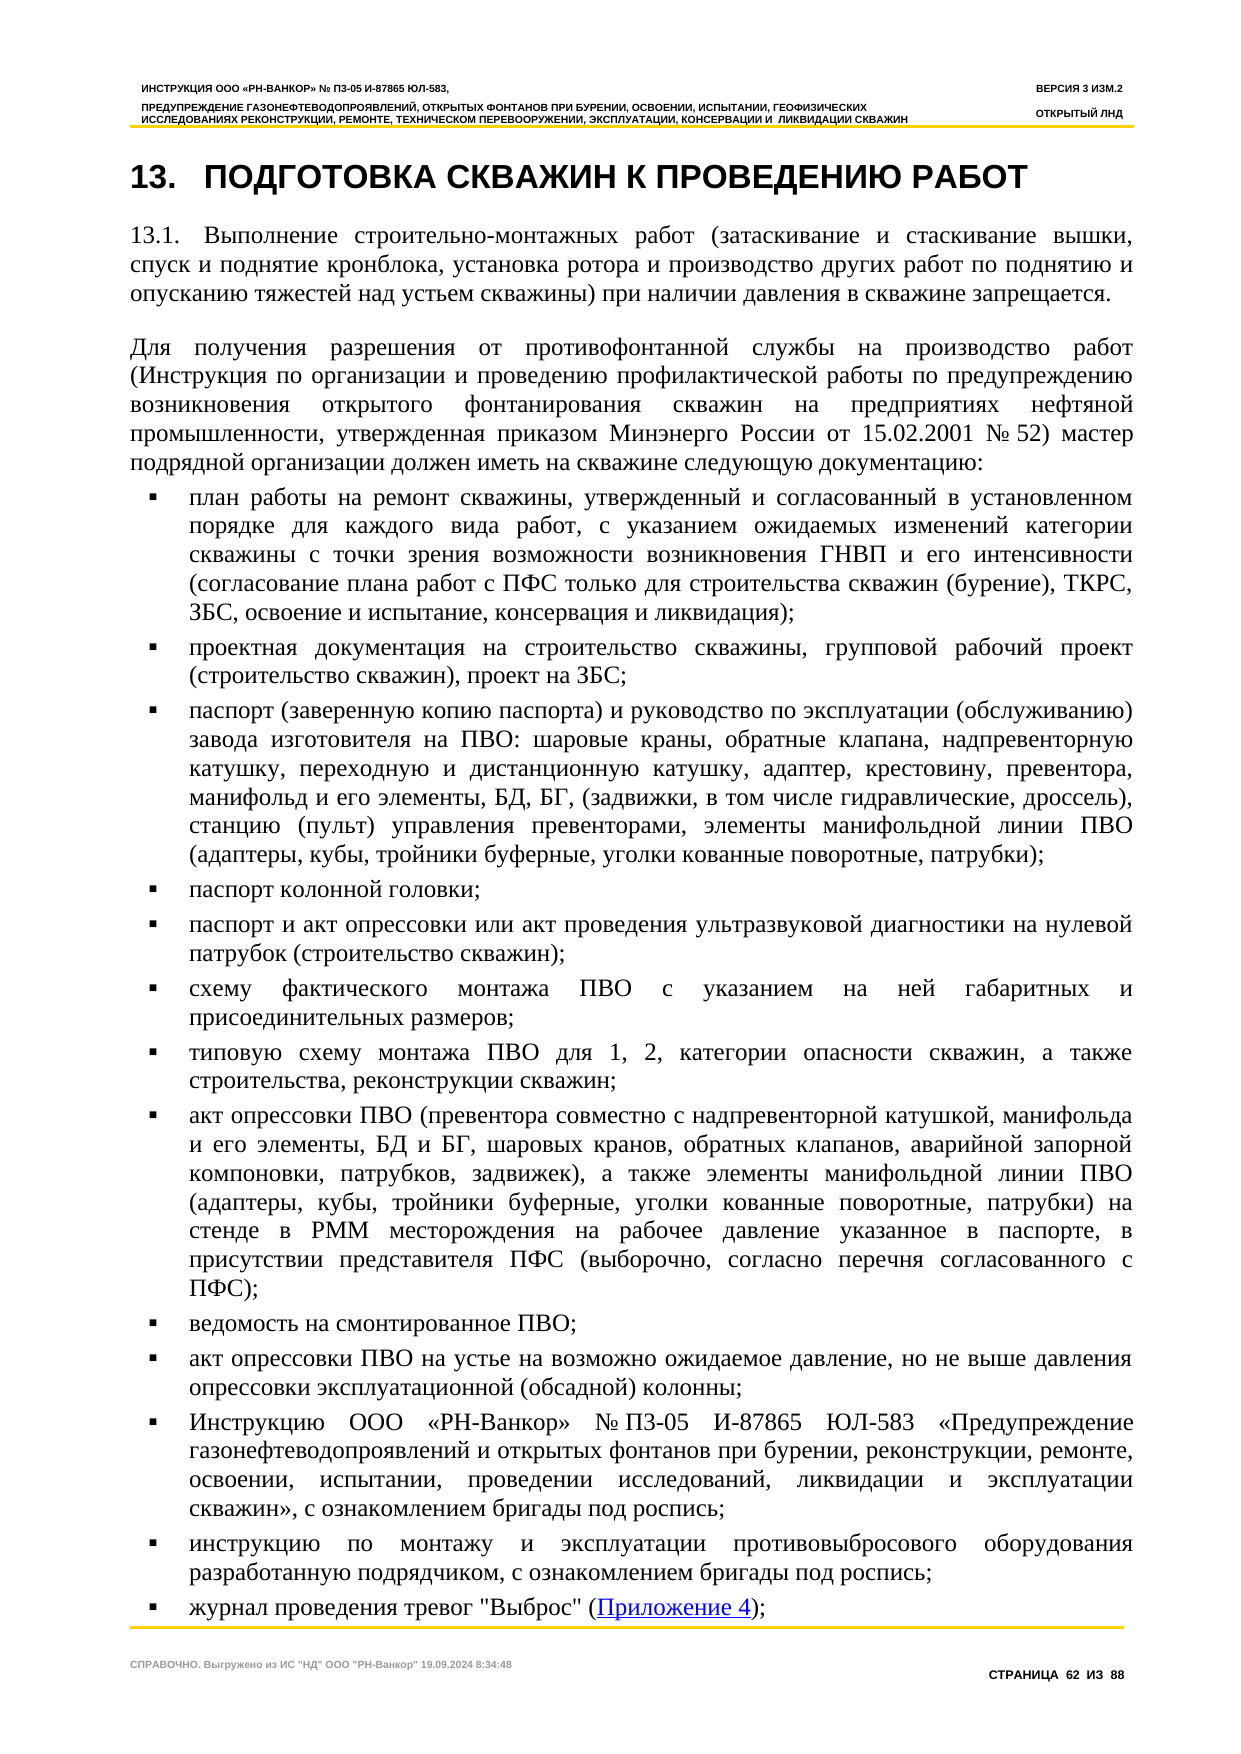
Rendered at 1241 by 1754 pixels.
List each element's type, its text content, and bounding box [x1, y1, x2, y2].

list паспорт колонной головки; [148, 874, 1134, 903]
list паспорт (заверенную копию паспорта) и руководство по эксплуатации (обслуживанию) завода изготовителя на ПВО: шаровые краны, обратные клапана, надпревенторную катушку, переходную и дистанционную катушку, адаптер, крестовину, превентора, манифольд и его элементы, БД, БГ, (задвижки, в том числе гидравлические, дроссель), станцию (пульт) управления превенторами, элементы манифольдной линии ПВО (адаптеры, кубы, тройники буферные, уголки кованные поворотные, патрубки); [148, 696, 1134, 868]
list план работы на ремонт скважины, утвержденный и согласованный в установленном порядке для каждого вида работ, с указанием ожидаемых изменений категории скважины с точки зрения возможности возникновения ГНВП и его интенсивности (согласование плана работ с ПФС только для строительства скважин (бурение), ТКРС, ЗБС, освоение и испытание, консервация и ликвидация); [148, 482, 1134, 626]
subtitle Подготовка скважин к проведению работ [130, 157, 1134, 196]
list журнал проведения тревог "Выброс" (Приложение 4); [148, 1592, 1134, 1621]
list акт опрессовки ПВО на устье на возможно ожидаемое давление, но не выше давления опрессовки эксплуатационной (обсадной) колонны; [148, 1343, 1134, 1401]
list Выполнение строительно-монтажных работ (затаскивание и стаскивание вышки, спуск и поднятие кронблока, установка ротора и производство других работ по поднятию и опусканию тяжестей над устьем скважины) при наличии давления в скважине запрещается. [130, 221, 1134, 307]
list Инструкцию ООО «РН-Ванкор» № П3-05 И-87865 ЮЛ-583 «Предупреждение газонефтеводопроявлений и открытых фонтанов при бурении, реконструкции, ремонте, освоении, испытании, проведении исследований, ликвидации и эксплуатации скважин», с ознакомлением бригады под роспись; [148, 1407, 1134, 1522]
list типовую схему монтажа ПВО для 1, 2, категории опасности скважин, а также строительства, реконструкции скважин; [148, 1037, 1134, 1094]
text Для получения разрешения от противофонтанной службы на производство работ (Инструкция по организации и проведению профилактической работы по предупреждению возникновения открытого фонтанирования скважин на предприятиях нефтяной промышленности, утвержденная приказом Минэнерго России от 15.02.2001 № 52) мастер подрядной организации должен иметь на скважине следующую документацию: [130, 332, 1134, 476]
list проектная документация на строительство скважины, групповой рабочий проект (строительство скважин), проект на ЗБС; [148, 632, 1134, 689]
list паспорт и акт опрессовки или акт проведения ультразвуковой диагностики на нулевой патрубок (строительство скважин); [148, 909, 1134, 967]
list схему фактического монтажа ПВО с указанием на ней габаритных и присоединительных размеров; [148, 973, 1134, 1031]
list ведомость на смонтированное ПВО; [148, 1308, 1134, 1337]
list инструкцию по монтажу и эксплуатации противовыбросового оборудования разработанную подрядчиком, с ознакомлением бригады под роспись; [148, 1528, 1134, 1586]
list акт опрессовки ПВО (превентора совместно с надпревенторной катушкой, манифольда и его элементы, БД и БГ, шаровых кранов, обратных клапанов, аварийной запорной компоновки, патрубков, задвижек), а также элементы манифольдной линии ПВО (адаптеры, кубы, тройники буферные, уголки кованные поворотные, патрубки) на стенде в РММ месторождения на рабочее давление указанное в паспорте, в присутствии представителя ПФС (выборочно, согласно перечня согласованного с ПФС); [148, 1101, 1134, 1302]
